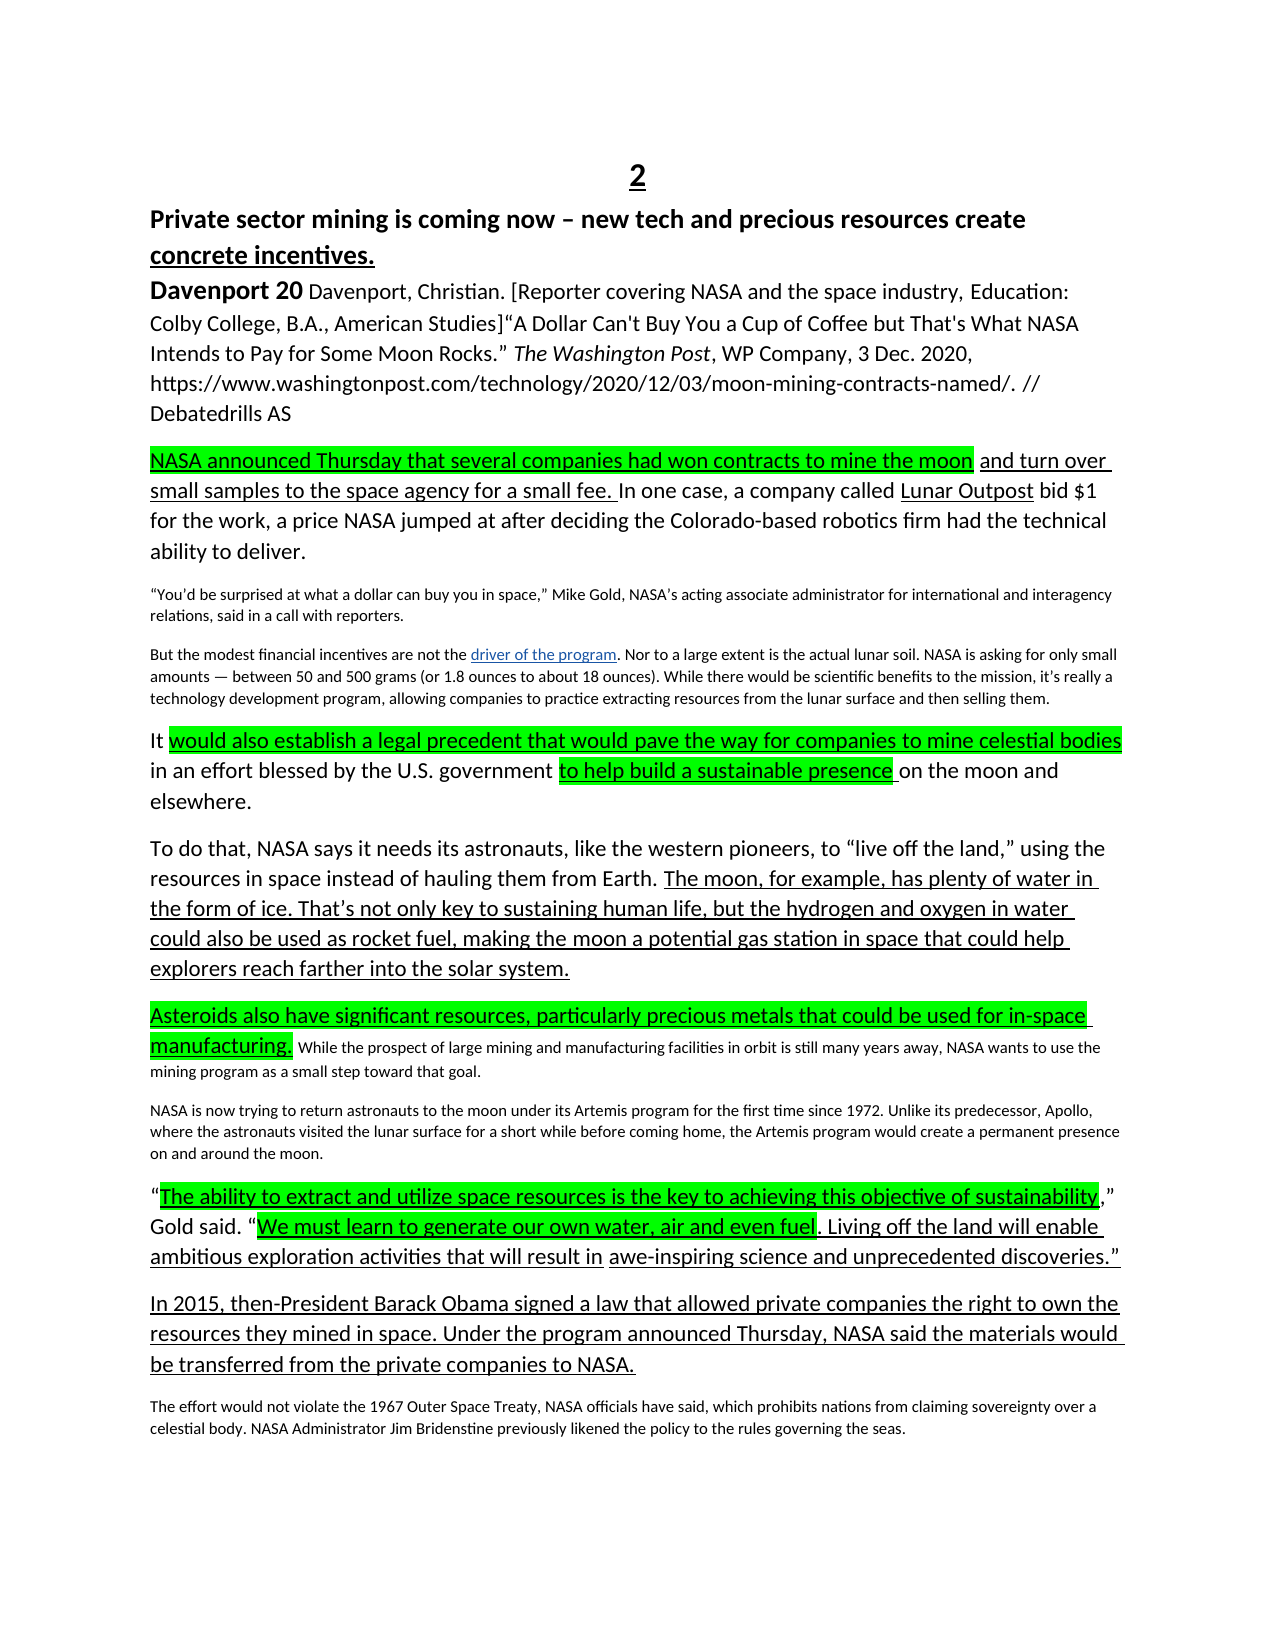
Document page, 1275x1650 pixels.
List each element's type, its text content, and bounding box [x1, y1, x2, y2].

text NASA announced Thursday that several companies had won contracts to mine the moon and turn over small samples to the space agency for a small fee. In one case, a company called Lunar Outpost bid $1 for the work, a price NASA jumped at after deciding the Colorado-based robotics firm had the technical ability to deliver. [150, 446, 1125, 565]
text But the modest financial incentives are not the driver of the program. Nor to a large extent is the actual lunar soil. NASA is asking for only small amounts — between 50 and 500 grams (or 1.8 ounces to about 18 ounces). While there would be scientific benefits to the mission, it’s really a technology development program, allowing companies to practice extracting resources from the lunar surface and then selling them. [150, 644, 1125, 708]
text The effort would not violate the 1967 Outer Space Treaty, NASA officials have said, which prohibits nations from claiming sovereignty over a celestial body. NASA Administrator Jim Bridenstine previously likened the policy to the rules governing the seas. [150, 1397, 1125, 1439]
text Davenport 20 Davenport, Christian. [Reporter covering NASA and the space industry, Education: Colby College, B.A., American Studies]“A Dollar Can't Buy You a Cup of Coffee but That's What NASA Intends to Pay for Some Moon Rocks.” The Washington Post, WP Company, 3 Dec. 2020, https://www.washingtonpost.com/technology/2020/12/03/moon-mining-contracts-named/. //Debatedrills AS [150, 273, 1125, 427]
text In 2015, then-President Barack Obama signed a law that allowed private companies the right to own the resources they mined in space. Under the program announced Thursday, NASA said the materials would be transferred from the private companies to NASA. [150, 1289, 1125, 1344]
text To do that, NASA says it needs its astronauts, like the western pioneers, to “live off the land,” using the resources in space instead of hauling them from Earth. The moon, for example, has plenty of water in the form of ice. That’s not only key to sustaining human life, but the hydrogen and oxygen in water could also be used as rocket fuel, making the moon a potential gas station in space that could help explorers reach farther into the solar system. [150, 834, 1125, 983]
text “The ability to extract and utilize space resources is the key to achieving this objective of sustainability,” Gold said. “We must learn to generate our own water, air and even fuel. Living off the land will enable ambitious exploration activities that will result in awe-inspiring science and unprecedented discoveries.” [150, 1182, 1125, 1271]
text Asteroids also have significant resources, particularly precious metals that could be used for in-space manufacturing. While the prospect of large mining and manufacturing facilities in orbit is still many years away, NASA wants to use the mining program as a small step toward that goal. [150, 1001, 1125, 1082]
subtitle Private sector mining is coming now – new tech and precious resources create concrete incentives. [150, 202, 1125, 271]
text “You’d be surprised at what a dollar can buy you in space,” Mike Gold, NASA’s acting associate administrator for international and interagency relations, said in a call with reporters. [150, 584, 1125, 626]
subtitle 2 [150, 154, 1125, 195]
text NASA is now trying to return astronauts to the moon under its Artemis program for the first time since 1972. Unlike its predecessor, Apollo, where the astronauts visited the lunar surface for a short while before coming home, the Artemis program would create a permanent presence on and around the moon. [150, 1100, 1125, 1164]
text In 2015, then-President Barack Obama signed a law that allowed private companies the right to own the resources they mined in space. Under the program announced Thursday, NASA said the materials would be transferred from the private companies to NASA. [150, 1345, 1125, 1378]
text It would also establish a legal precedent that would pave the way for companies to mine celestial bodies in an effort blessed by the U.S. government to help build a sustainable presence on the moon and elsewhere. [150, 726, 1125, 815]
